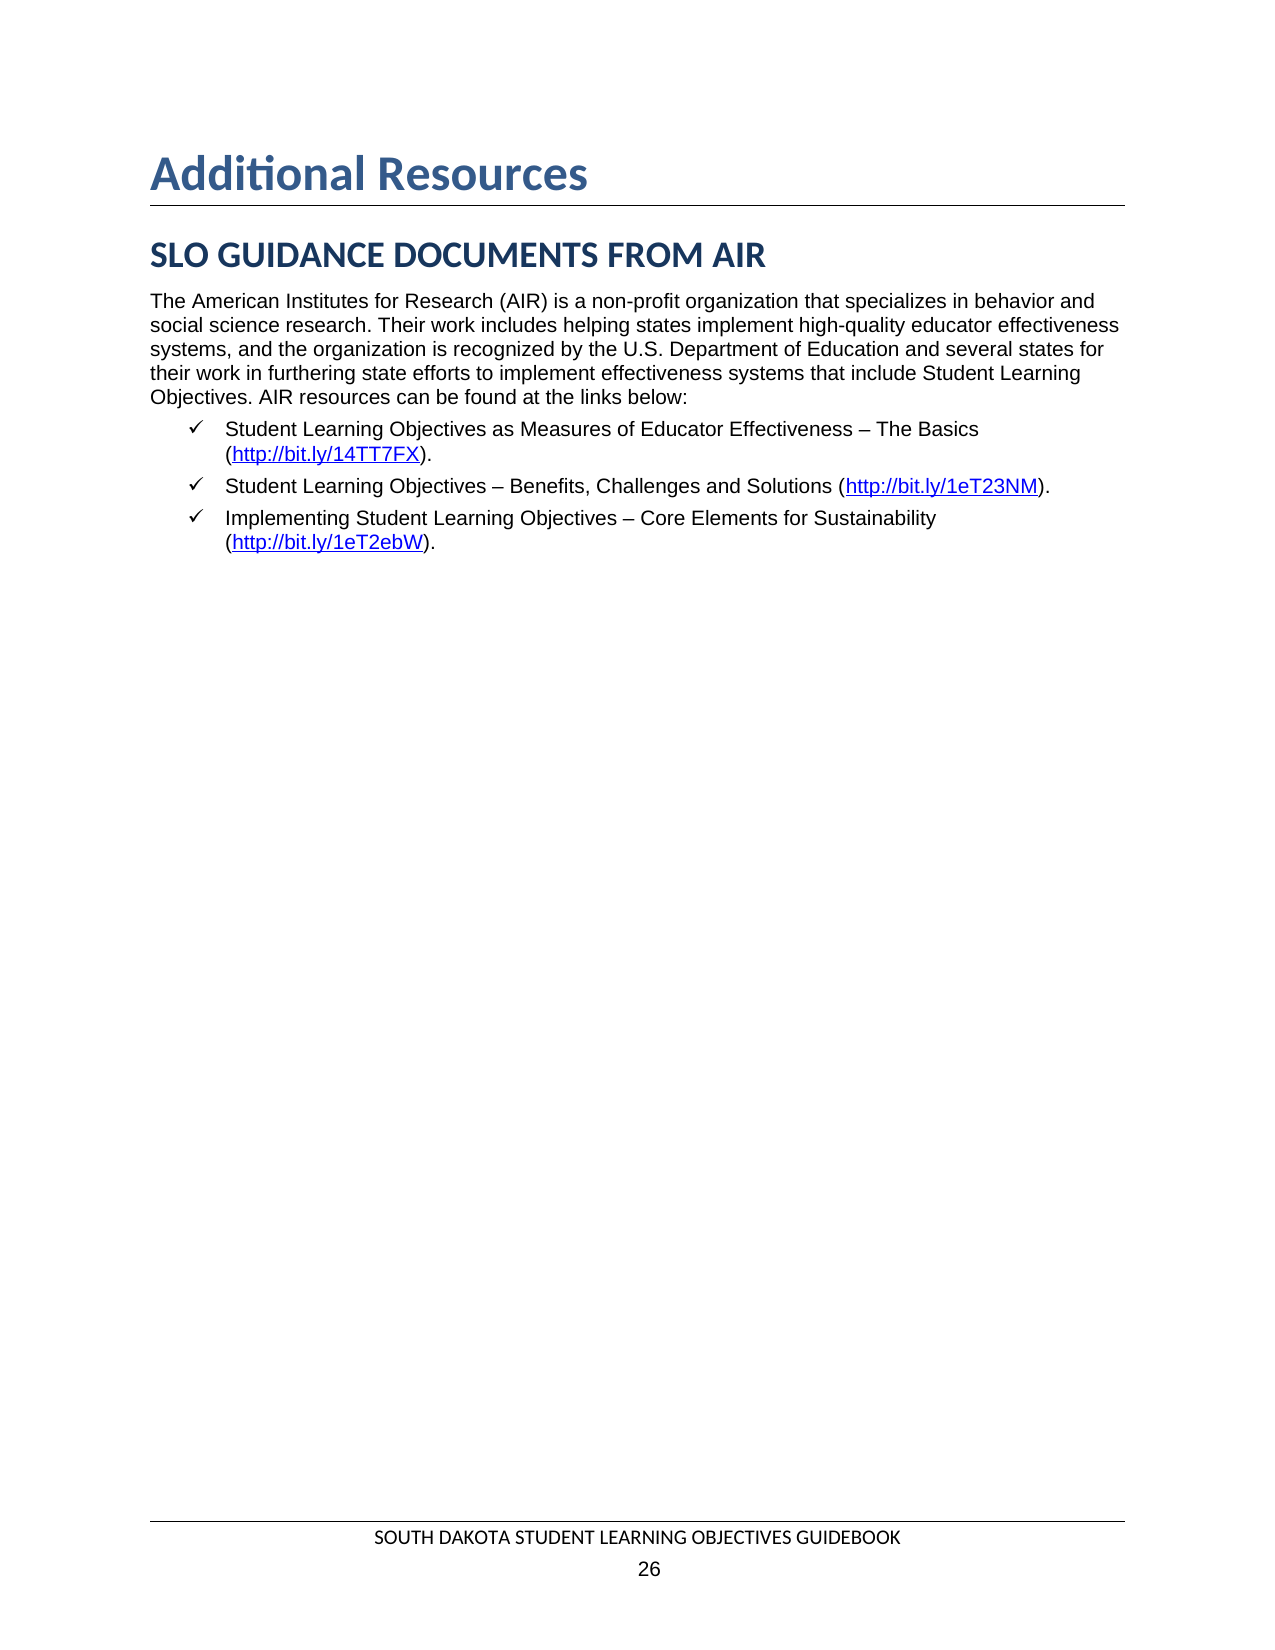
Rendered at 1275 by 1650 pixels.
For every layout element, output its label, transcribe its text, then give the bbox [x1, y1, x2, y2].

text The American Institutes for Research (AIR) is a non-profit organization that specializes in behavior and social science research. Their work includes helping states implement high-quality educator effectiveness systems, and the organization is recognized by the U.S. Department of Education and several states for their work in furthering state efforts to implement effectiveness systems that include Student Learning Objectives. AIR resources can be found at the links below: [150, 289, 1125, 409]
list Implementing Student Learning Objectives – Core Elements for Sustainability (http://bit.ly/1eT2ebW). [187, 506, 1125, 554]
subtitle Additional Resources [150, 142, 1125, 205]
list Student Learning Objectives as Measures of Educator Effectiveness – The Basics (http://bit.ly/14TT7FX). [187, 417, 1125, 465]
list Student Learning Objectives – Benefits, Challenges and Solutions (http://bit.ly/1eT23NM). [187, 474, 1125, 498]
subtitle SLO GUIDANCE DOCUMENTS FROM AIR [150, 231, 1125, 277]
